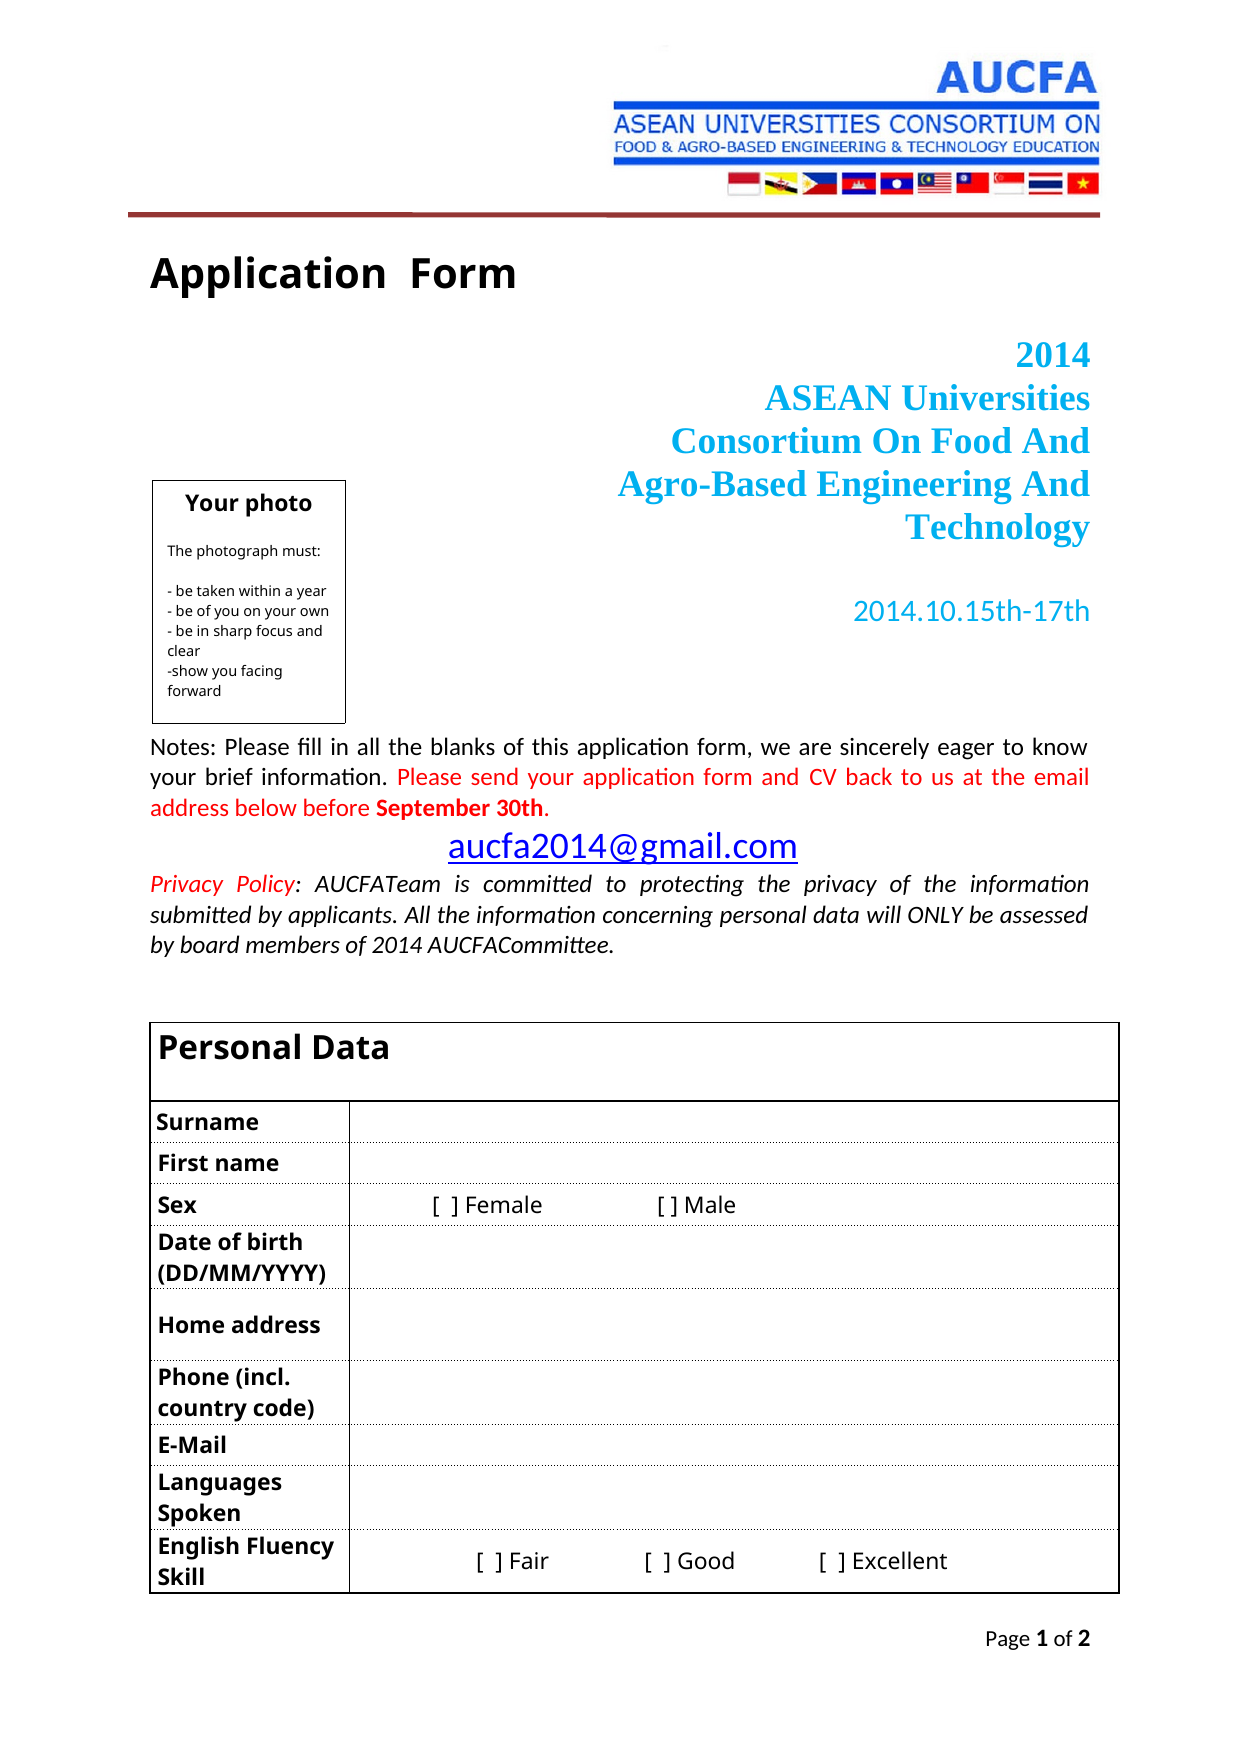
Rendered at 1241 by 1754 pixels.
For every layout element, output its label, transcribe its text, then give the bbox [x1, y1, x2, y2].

table_cell [350, 1424, 1118, 1465]
table_header Personal Data [151, 1023, 1118, 1100]
text ASEAN Universities Consortium On Food And Agro-Based Engineering And Technology [578, 375, 1090, 548]
text Privacy Policy: AUCFATeam is committed to protecting the privacy of the information submitted by applicants. All the information concerning personal data will ONLY be assessed by board members of 2014 AUCFACommittee. [150, 868, 1090, 960]
table_cell Phone (incl. country code) [151, 1360, 349, 1423]
table_cell [350, 1360, 1118, 1423]
table_cell [ ] Female [ ] Male [350, 1183, 1118, 1225]
table_cell Surname [151, 1102, 349, 1142]
table_cell [ ] Fair [ ] Good [ ] Excellent [350, 1529, 1118, 1592]
text 2014 [578, 332, 1090, 375]
table_cell [350, 1288, 1118, 1360]
text 2014.10.15th-17th [346, 591, 1090, 629]
picture [560, 33, 1172, 205]
table_cell Languages Spoken [151, 1465, 349, 1528]
table_cell Sex [151, 1183, 349, 1225]
table_cell Home address [151, 1288, 349, 1360]
table_cell [350, 1102, 1118, 1142]
text aucfa2014@gmail.com [150, 822, 1090, 868]
table_cell English Fluency Skill [151, 1529, 349, 1592]
table_cell E-Mail [151, 1424, 349, 1465]
table_cell [350, 1225, 1118, 1288]
text Notes: Please fill in all the blanks of this application form, we are sincerely eager to know your brief information. Please send your application form and CV back to us at the email address below before September 30th. [150, 731, 1090, 822]
table_cell [350, 1142, 1118, 1183]
text Application Form [150, 244, 1090, 301]
table_cell Date of birth (DD/MM/YYYY) [151, 1225, 349, 1288]
table_cell First name [151, 1142, 349, 1183]
table_cell [350, 1465, 1118, 1528]
